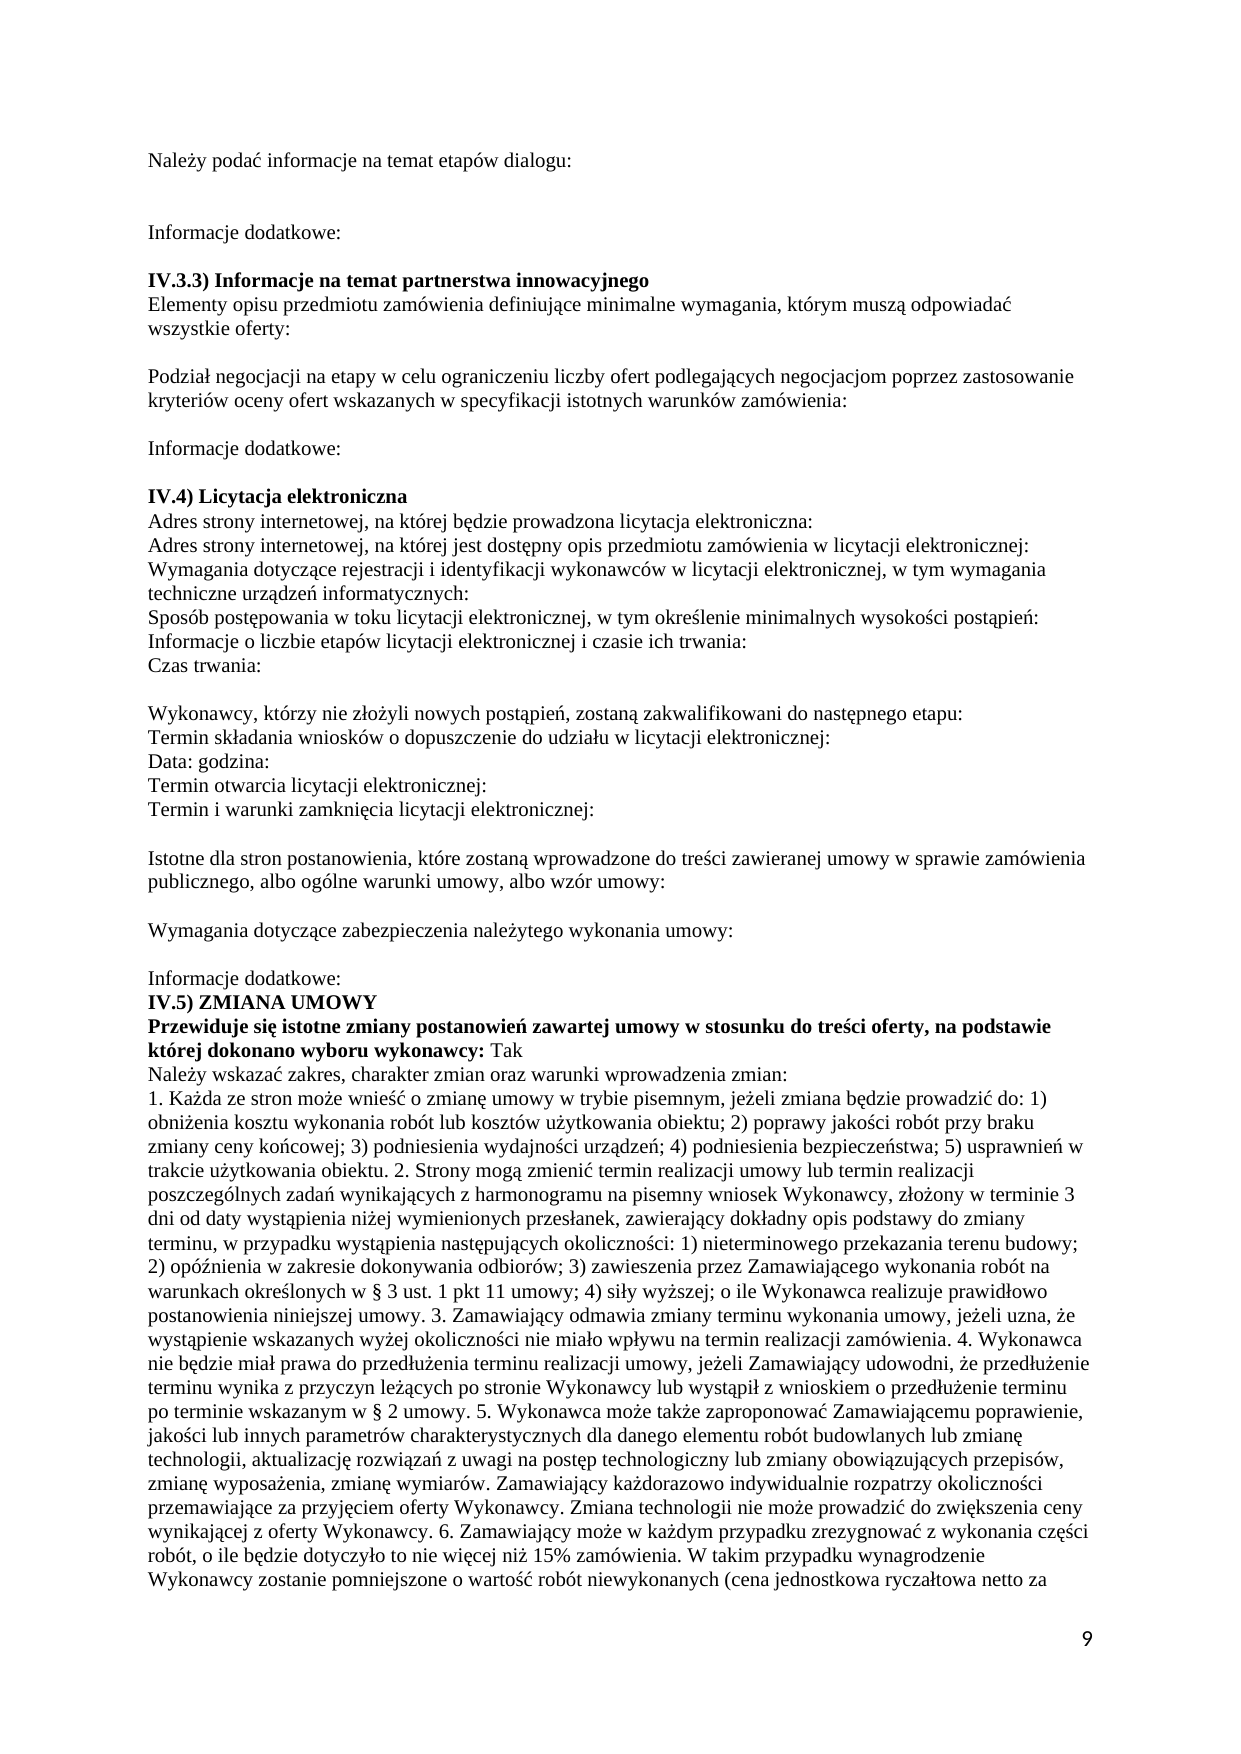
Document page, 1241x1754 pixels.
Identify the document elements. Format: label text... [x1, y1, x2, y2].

text Wymagania dotyczące rejestracji i identyfikacji wykonawców w licytacji elektronicznej, w tym wymagania techniczne urządzeń informatycznych: [148, 557, 1093, 605]
text Adres strony internetowej, na której jest dostępny opis przedmiotu zamówienia w licytacji elektronicznej: [148, 533, 1093, 557]
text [148, 148, 1093, 533]
text Istotne dla stron postanowienia, które zostaną wprowadzone do treści zawieranej umowy w sprawie zamówienia publicznego, albo ogólne warunki umowy, albo wzór umowy: [148, 821, 1093, 893]
text Termin i warunki zamknięcia licytacji elektronicznej: [148, 797, 1093, 821]
text Czas trwania: Wykonawcy, którzy nie złożyli nowych postąpień, zostaną zakwalifikowani do następnego etapu: [148, 653, 1093, 725]
text Sposób postępowania w toku licytacji elektronicznej, w tym określenie minimalnych wysokości postąpień: [148, 605, 1093, 629]
text Wymagania dotyczące zabezpieczenia należytego wykonania umowy: [148, 893, 1093, 942]
text Informacje o liczbie etapów licytacji elektronicznej i czasie ich trwania: [148, 629, 1093, 653]
text Termin składania wniosków o dopuszczenie do udziału w licytacji elektronicznej: Data: godzina: Termin otwarcia licytacji elektronicznej: [148, 725, 1093, 797]
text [148, 990, 1093, 1591]
text Informacje dodatkowe: [148, 942, 1093, 990]
